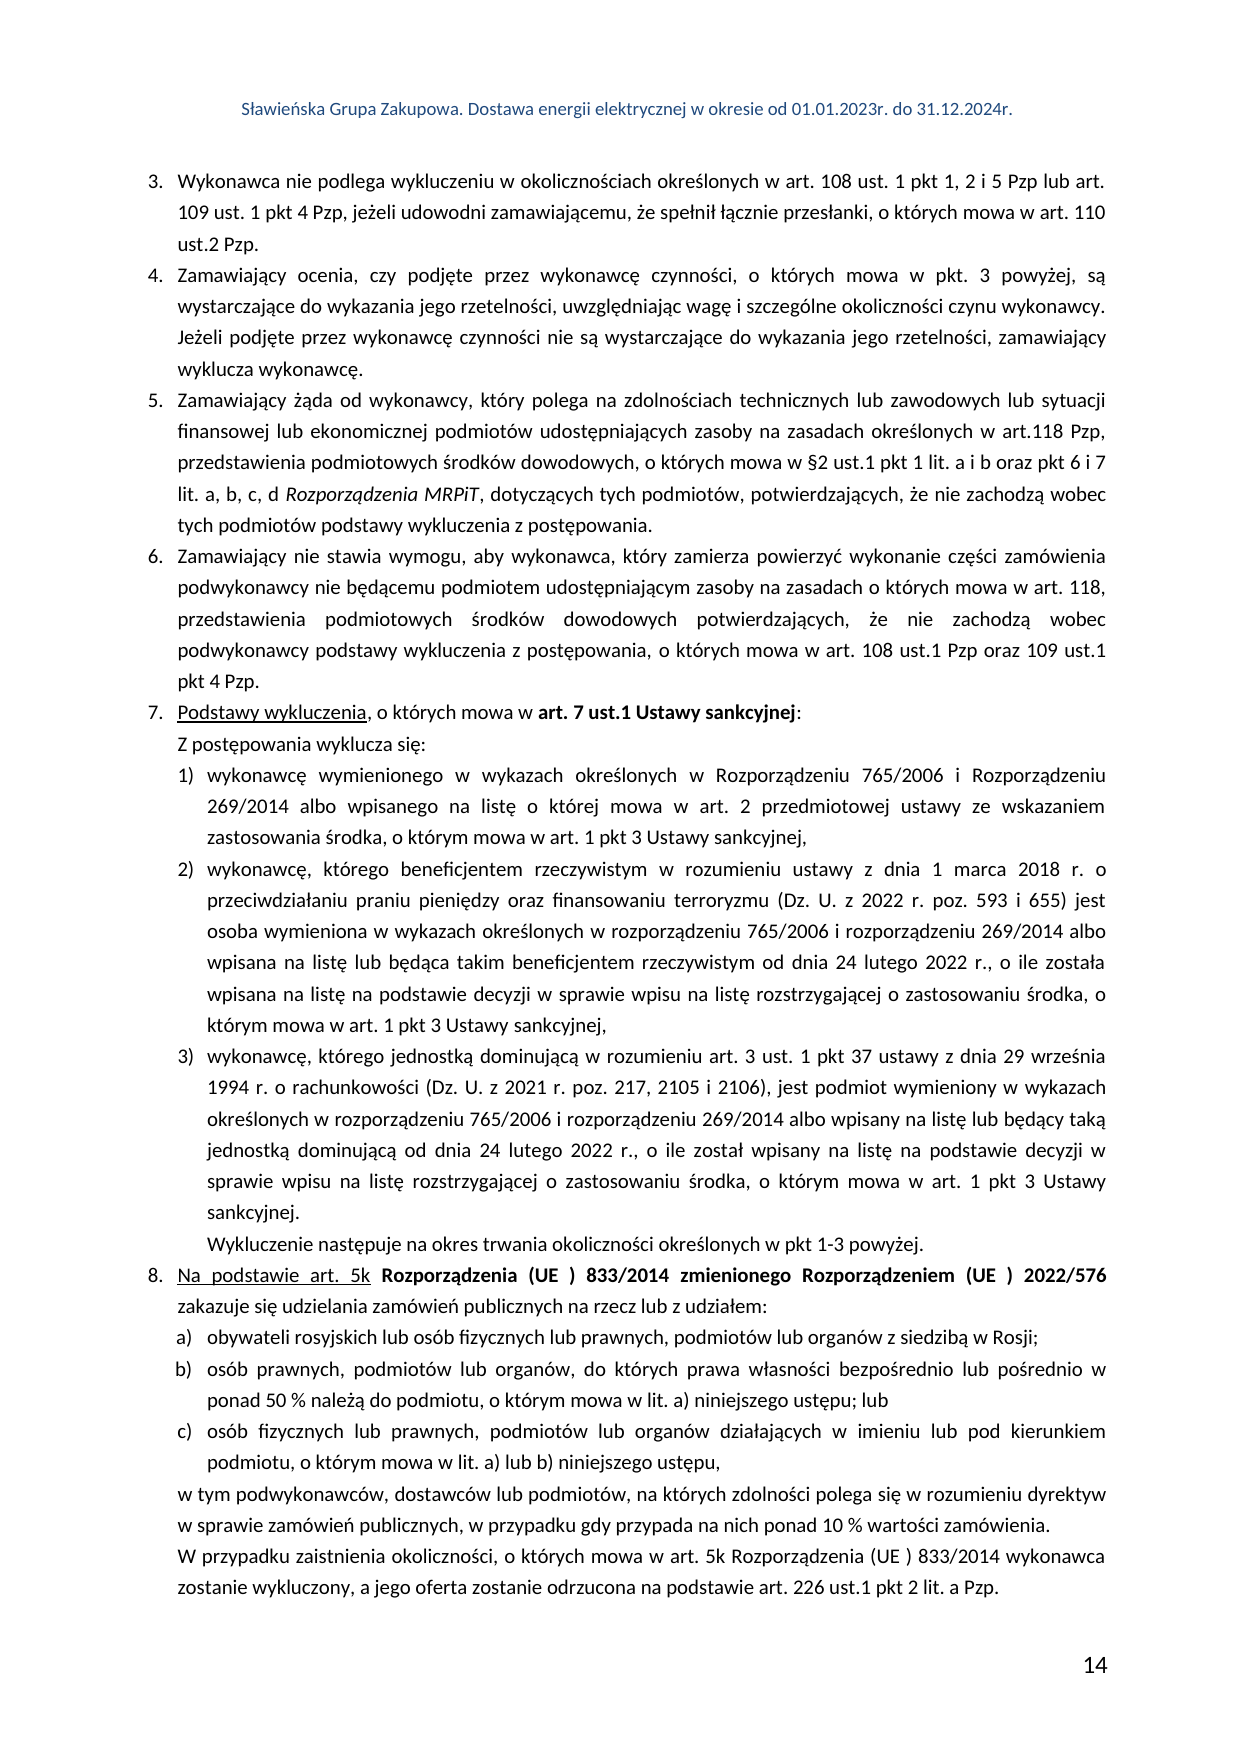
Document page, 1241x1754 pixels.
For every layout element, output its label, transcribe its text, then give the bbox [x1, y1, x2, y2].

text W przypadku zaistnienia okoliczności, o których mowa w art. 5k Rozporządzenia (UE ) 833/2014 wykonawca zostanie wykluczony, a jego oferta zostanie odrzucona na podstawie art. 226 ust.1 pkt 2 lit. a Pzp. [177, 1537, 1107, 1600]
list Podstawy wykluczenia, o których mowa w art. 7 ust.1 Ustawy sankcyjnej: [148, 694, 1107, 725]
list wykonawcę wymienionego w wykazach określonych w Rozporządzeniu 765/2006 i Rozporządzeniu 269/2014 albo wpisanego na listę o której mowa w art. 2 przedmiotowej ustawy ze wskazaniem zastosowania środka, o którym mowa w art. 1 pkt 3 Ustawy sankcyjnej, [177, 756, 1107, 850]
list Wykonawca nie podlega wykluczeniu w okolicznościach określonych w art. 108 ust. 1 pkt 1, 2 i 5 Pzp lub art. 109 ust. 1 pkt 4 Pzp, jeżeli udowodni zamawiającemu, że spełnił łącznie przesłanki, o których mowa w art. 110 ust.2 Pzp. [148, 162, 1107, 256]
list Zamawiający żąda od wykonawcy, który polega na zdolnościach technicznych lub zawodowych lub sytuacji finansowej lub ekonomicznej podmiotów udostępniających zasoby na zasadach określonych w art.118 Pzp, przedstawienia podmiotowych środków dowodowych, o których mowa w §2 ust.1 pkt 1 lit. a i b oraz pkt 6 i 7 lit. a, b, c, d Rozporządzenia MRPiT, dotyczących tych podmiotów, potwierdzających, że nie zachodzą wobec tych podmiotów podstawy wykluczenia z postępowania. [148, 381, 1107, 537]
text Wykluczenie następuje na okres trwania okoliczności określonych w pkt 1-3 powyżej. [207, 1225, 1107, 1256]
list obywateli rosyjskich lub osób fizycznych lub prawnych, podmiotów lub organów z siedzibą w Rosji; [192, 1319, 1107, 1350]
list wykonawcę, którego jednostką dominującą w rozumieniu art. 3 ust. 1 pkt 37 ustawy z dnia 29 września 1994 r. o rachunkowości (Dz. U. z 2021 r. poz. 217, 2105 i 2106), jest podmiot wymieniony w wykazach określonych w rozporządzeniu 765/2006 i rozporządzeniu 269/2014 albo wpisany na listę lub będący taką jednostką dominującą od dnia 24 lutego 2022 r., o ile został wpisany na listę na podstawie decyzji w sprawie wpisu na listę rozstrzygającej o zastosowaniu środka, o którym mowa w art. 1 pkt 3 Ustawy sankcyjnej. [177, 1037, 1107, 1225]
list Na podstawie art. 5k Rozporządzenia (UE ) 833/2014 zmienionego Rozporządzeniem (UE ) 2022/576 zakazuje się udzielania zamówień publicznych na rzecz lub z udziałem: [148, 1256, 1107, 1319]
list Zamawiający nie stawia wymogu, aby wykonawca, który zamierza powierzyć wykonanie części zamówienia podwykonawcy nie będącemu podmiotem udostępniającym zasoby na zasadach o których mowa w art. 118, przedstawienia podmiotowych środków dowodowych potwierdzających, że nie zachodzą wobec podwykonawcy podstawy wykluczenia z postępowania, o których mowa w art. 108 ust.1 Pzp oraz 109 ust.1 pkt 4 Pzp. [148, 537, 1107, 694]
text Z postępowania wyklucza się: [177, 725, 1107, 756]
list wykonawcę, którego beneficjentem rzeczywistym w rozumieniu ustawy z dnia 1 marca 2018 r. o przeciwdziałaniu praniu pieniędzy oraz finansowaniu terroryzmu (Dz. U. z 2022 r. poz. 593 i 655) jest osoba wymieniona w wykazach określonych w rozporządzeniu 765/2006 i rozporządzeniu 269/2014 albo wpisana na listę lub będąca takim beneficjentem rzeczywistym od dnia 24 lutego 2022 r., o ile została wpisana na listę na podstawie decyzji w sprawie wpisu na listę rozstrzygającej o zastosowaniu środka, o którym mowa w art. 1 pkt 3 Ustawy sankcyjnej, [177, 850, 1107, 1037]
text w tym podwykonawców, dostawców lub podmiotów, na których zdolności polega się w rozumieniu dyrektyw w sprawie zamówień publicznych, w przypadku gdy przypada na nich ponad 10 % wartości zamówienia. [177, 1475, 1107, 1537]
list Zamawiający ocenia, czy podjęte przez wykonawcę czynności, o których mowa w pkt. 3 powyżej, są wystarczające do wykazania jego rzetelności, uwzględniając wagę i szczególne okoliczności czynu wykonawcy. Jeżeli podjęte przez wykonawcę czynności nie są wystarczające do wykazania jego rzetelności, zamawiający wyklucza wykonawcę. [148, 256, 1107, 381]
list osób fizycznych lub prawnych, podmiotów lub organów działających w imieniu lub pod kierunkiem podmiotu, o którym mowa w lit. a) lub b) niniejszego ustępu, [192, 1412, 1107, 1475]
list osób prawnych, podmiotów lub organów, do których prawa własności bezpośrednio lub pośrednio w ponad 50 % należą do podmiotu, o którym mowa w lit. a) niniejszego ustępu; lub [192, 1350, 1107, 1412]
